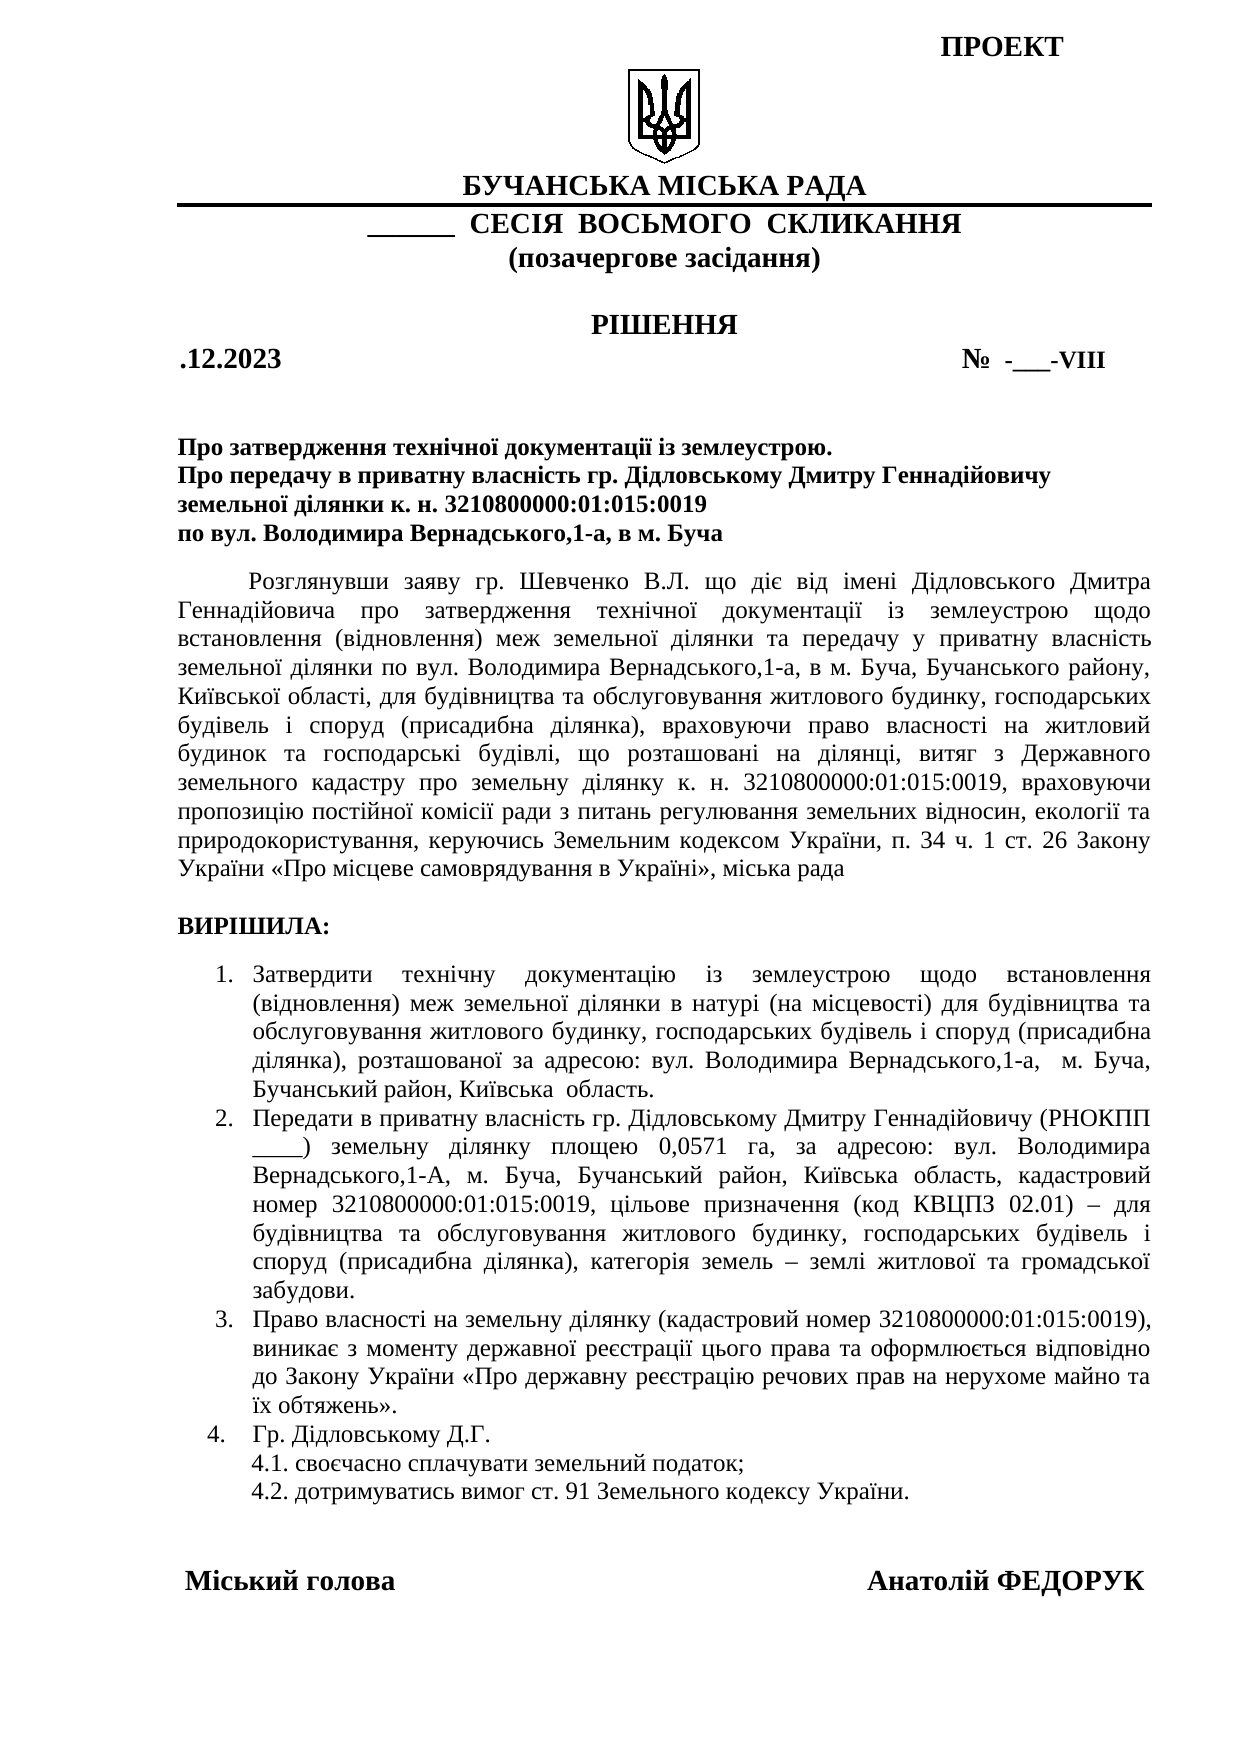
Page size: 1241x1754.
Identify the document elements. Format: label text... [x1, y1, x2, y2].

text .12.2023 № -___-VIІІ [150, 341, 1152, 374]
list Передати в приватну власність гр. Дідловському Дмитру Геннадійовичу (РНОКПП ____) земельну ділянку площею 0,0571 га, за адресою: вул. Володимира Вернадського,1-А, м. Буча, Бучанський район, Київська область, кадастровий номер 3210800000:01:015:0019, цільове призначення (код КВЦПЗ 02.01) – для будівництва та обслуговування житлового будинку, господарських будівель і споруд (присадибна ділянка), категорія земель – землі житлової та громадської забудови. [215, 1103, 1152, 1304]
text земельної ділянки к. н. 3210800000:01:015:0019 [177, 489, 1152, 518]
text ПРОЕКТ [177, 29, 1152, 63]
text ВИРІШИЛА: [177, 911, 1152, 940]
text 4. Гр. Дідловському Д.Г. [177, 1419, 1152, 1448]
list Право власності на земельну ділянку (кадастровий номер 3210800000:01:015:0019), виникає з моменту державної реєстрації цього права та оформлюється відповідно до Закону України «Про державну реєстрацію речових прав на нерухоме майно та їх обтяжень». [215, 1304, 1152, 1419]
text 4.1. своєчасно сплачувати земельний податок; [177, 1448, 1152, 1476]
text Про передачу в приватну власність гр. Дідловському Дмитру Геннадійовичу [177, 461, 1152, 489]
text Про затвердження технічної документації із землеустрою. [177, 432, 1152, 461]
text 4.2. дотримуватись вимог ст. 91 Земельного кодексу України. [177, 1476, 1152, 1505]
text (позачергове засідання) [177, 240, 1152, 274]
text по вул. Володимира Вернадського,1-а, в м. Буча [177, 518, 1152, 547]
text БУЧАНСЬКА МІСЬКА РАДА [177, 168, 1152, 203]
text ______ СЕСІЯ ВОСЬМОГО СКЛИКАННЯ [177, 207, 1152, 240]
text Міський голова Анатолій ФЕДОРУК [177, 1563, 1152, 1596]
text РІШЕННЯ [177, 307, 1152, 341]
text Розглянувши заяву гр. Шевченко В.Л. що діє від імені Дідловського Дмитра Геннадійовича про затвердження технічної документації із землеустрою щодо встановлення (відновлення) меж земельної ділянки та передачу у приватну власність земельної ділянки по вул. Володимира Вернадського,1-а, в м. Буча, Бучанського району, Київської області, для будівництва та обслуговування житлового будинку, господарських будівель і споруд (присадибна ділянка), враховуючи право власності на житловий будинок та господарські будівлі, що розташовані на ділянці, витяг з Державного земельного кадастру про земельну ділянку к. н. 3210800000:01:015:0019, враховуючи пропозицію постійної комісії ради з питань регулювання земельних відносин, екології та природокористування, керуючись Земельним кодексом України, п. 34 ч. 1 ст. 26 Закону України «Про місцеве самоврядування в Україні», міська рада [177, 566, 1152, 882]
list Затвердити технічну документацію із землеустрою щодо встановлення (відновлення) меж земельної ділянки в натурі (на місцевості) для будівництва та обслуговування житлового будинку, господарських будівель і споруд (присадибна ділянка), розташованої за адресою: вул. Володимира Вернадського,1-а, м. Буча, Бучанський район, Київська область. [215, 959, 1152, 1103]
